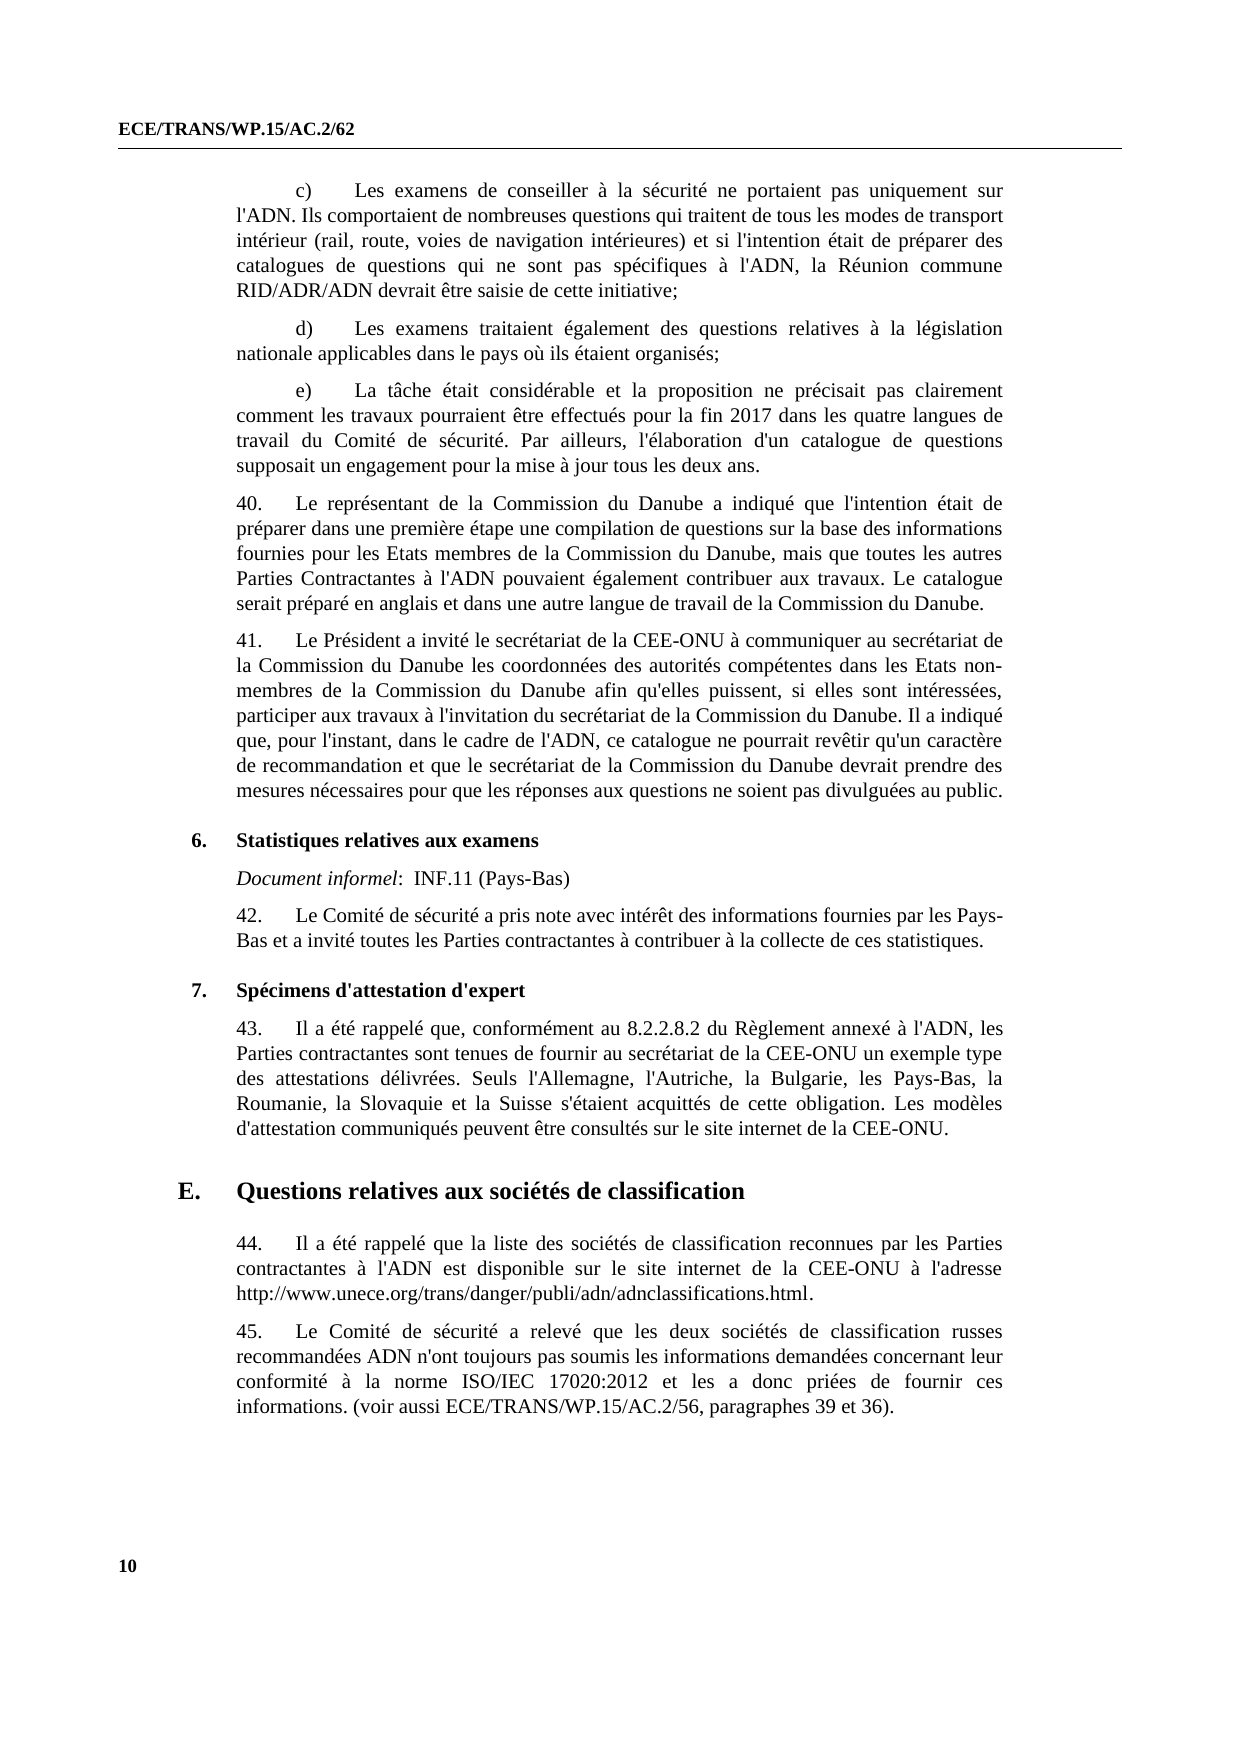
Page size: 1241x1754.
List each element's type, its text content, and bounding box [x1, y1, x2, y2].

text c) Les examens de conseiller à la sécurité ne portaient pas uniquement sur l'ADN. Ils comportaient de nombreuses questions qui traitent de tous les modes de transport intérieur (rail, route, voies de navigation intérieures) et si l'intention était de préparer des catalogues de questions qui ne sont pas spécifiques à l'ADN, la Réunion commune RID/ADR/ADN devrait être saisie de cette initiative; [236, 177, 1004, 302]
text 43. Il a été rappelé que, conformément au 8.2.2.8.2 du Règlement annexé à l'ADN, les Parties contractantes sont tenues de fournir au secrétariat de la CEE-ONU un exemple type des attestations délivrées. Seuls l'Allemagne, l'Autriche, la Bulgarie, les Pays-Bas, la Roumanie, la Slovaquie et la Suisse s'étaient acquittés de cette obligation. Les modèles d'attestation communiqués peuvent être consultés sur le site internet de la CEE-ONU. [236, 1015, 1004, 1140]
text 45. Le Comité de sécurité a relevé que les deux sociétés de classification russes recommandées ADN n'ont toujours pas soumis les informations demandées concernant leur conformité à la norme ISO/IEC 17020:2012 et les a donc priées de fournir ces informations. (voir aussi ECE/TRANS/WP.15/AC.2/56, paragraphes 39 et 36). [236, 1318, 1004, 1418]
text d) Les examens traitaient également des questions relatives à la législation nationale applicables dans le pays où ils étaient organisés; [236, 315, 1004, 365]
text 40. Le représentant de la Commission du Danube a indiqué que l'intention était de préparer dans une première étape une compilation de questions sur la base des informations fournies pour les Etats membres de la Commission du Danube, mais que toutes les autres Parties Contractantes à l'ADN pouvaient également contribuer aux travaux. Le catalogue serait préparé en anglais et dans une autre langue de travail de la Commission du Danube. [236, 490, 1004, 615]
text e) La tâche était considérable et la proposition ne précisait pas clairement comment les travaux pourraient être effectués pour la fin 2017 dans les quatre langues de travail du Comité de sécurité. Par ailleurs, l'élaboration d'un catalogue de questions supposait un engagement pour la mise à jour tous les deux ans. [236, 377, 1004, 477]
text 41. Le Président a invité le secrétariat de la CEE-ONU à communiquer au secrétariat de la Commission du Danube les coordonnées des autorités compétentes dans les Etats non-membres de la Commission du Danube afin qu'elles puissent, si elles sont intéressées, participer aux travaux à l'invitation du secrétariat de la Commission du Danube. Il a indiqué que, pour l'instant, dans le cadre de l'ADN, ce catalogue ne pourrait revêtir qu'un caractère de recommandation et que le secrétariat de la Commission du Danube devrait prendre des mesures nécessaires pour que les réponses aux questions ne soient pas divulguées au public. [236, 627, 1004, 802]
text E. Questions relatives aux sociétés de classification [118, 1177, 1004, 1205]
text Document informel: INF.11 (Pays-Bas) [236, 865, 1004, 890]
text 42. Le Comité de sécurité a pris note avec intérêt des informations fournies par les Pays-Bas et a invité toutes les Parties contractantes à contribuer à la collecte de ces statistiques. [236, 902, 1004, 952]
text 44. Il a été rappelé que la liste des sociétés de classification reconnues par les Parties contractantes à l'ADN est disponible sur le site internet de la CEE-ONU à l'adresse http://www.unece.org/trans/danger/publi/adn/adnclassifications.html. [236, 1230, 1004, 1305]
text 6. Statistiques relatives aux examens [118, 827, 1004, 852]
text 7. Spécimens d'attestation d'expert [118, 977, 1004, 1002]
